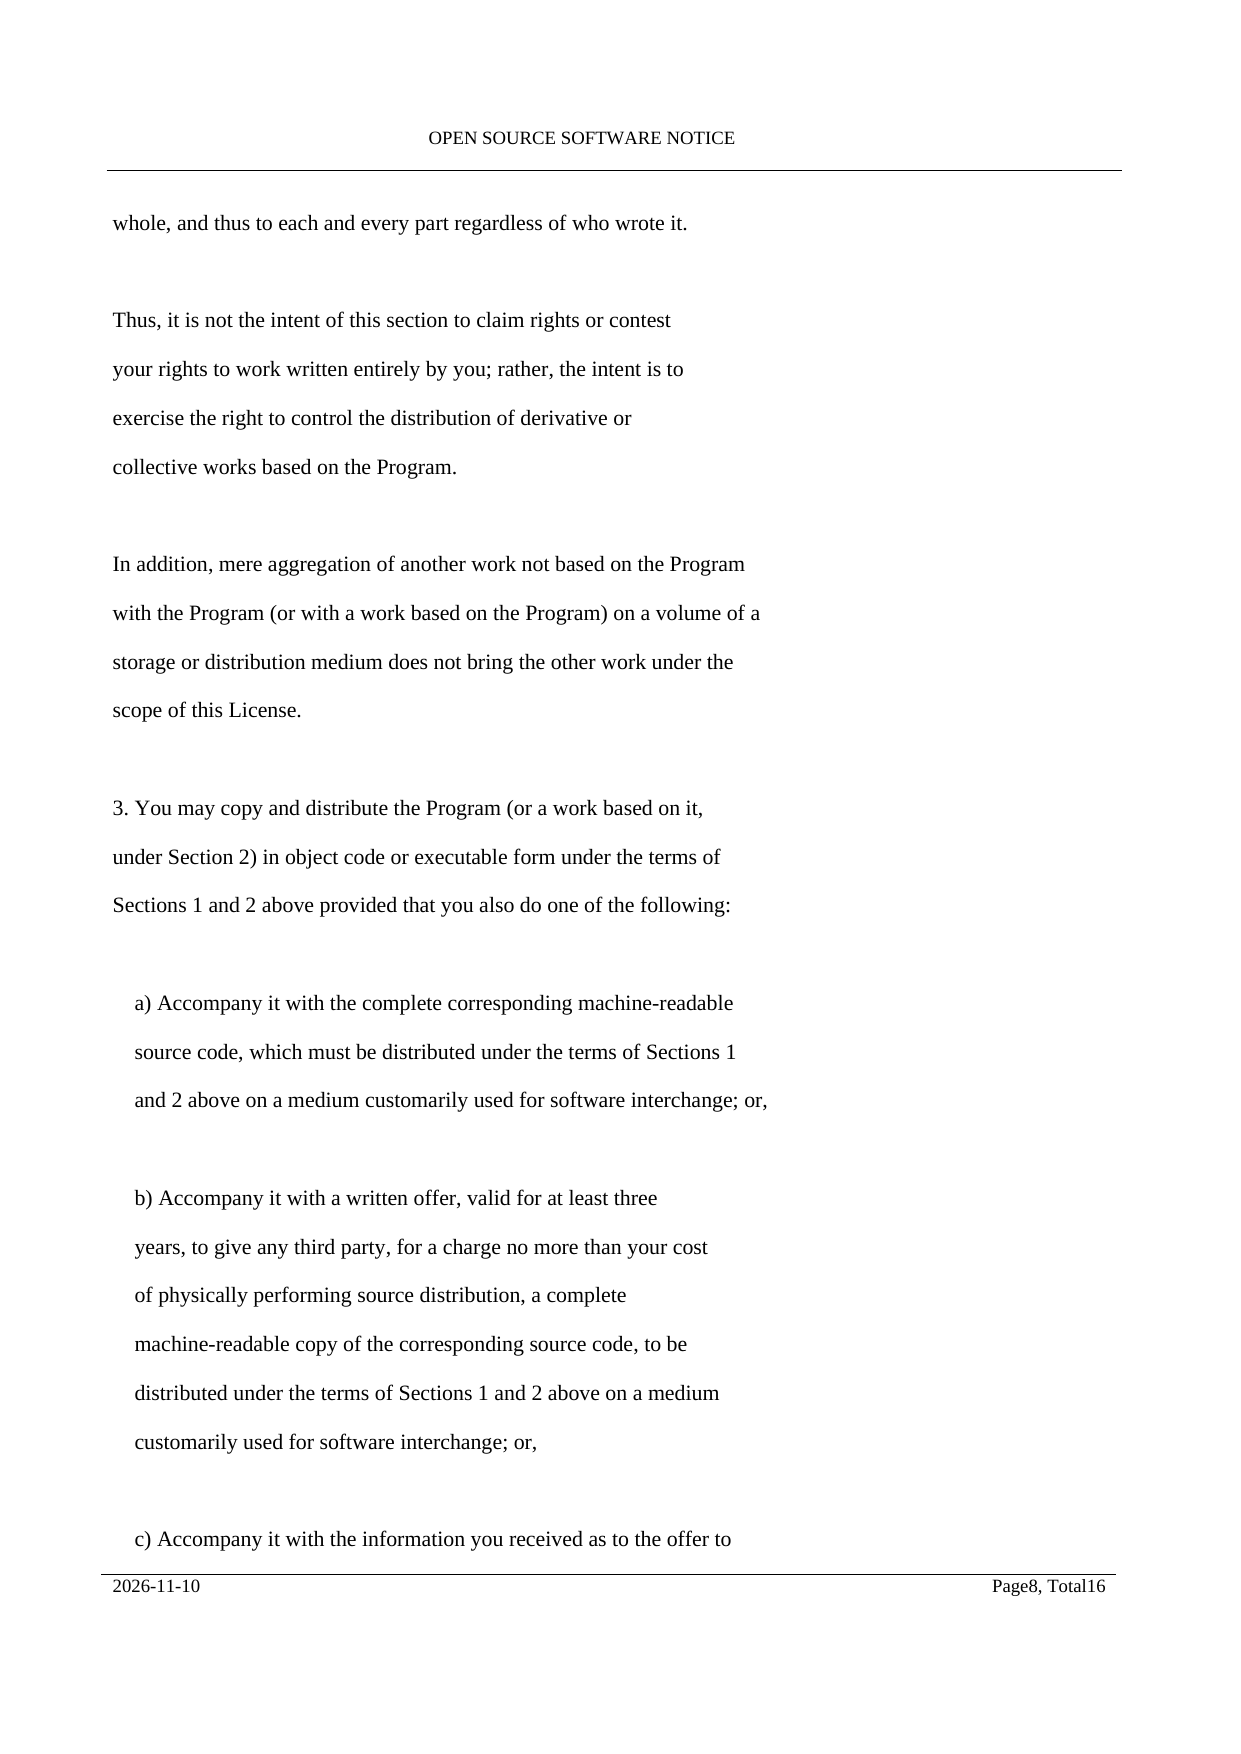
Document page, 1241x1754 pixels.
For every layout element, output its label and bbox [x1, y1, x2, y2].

text [112, 206, 1128, 1555]
